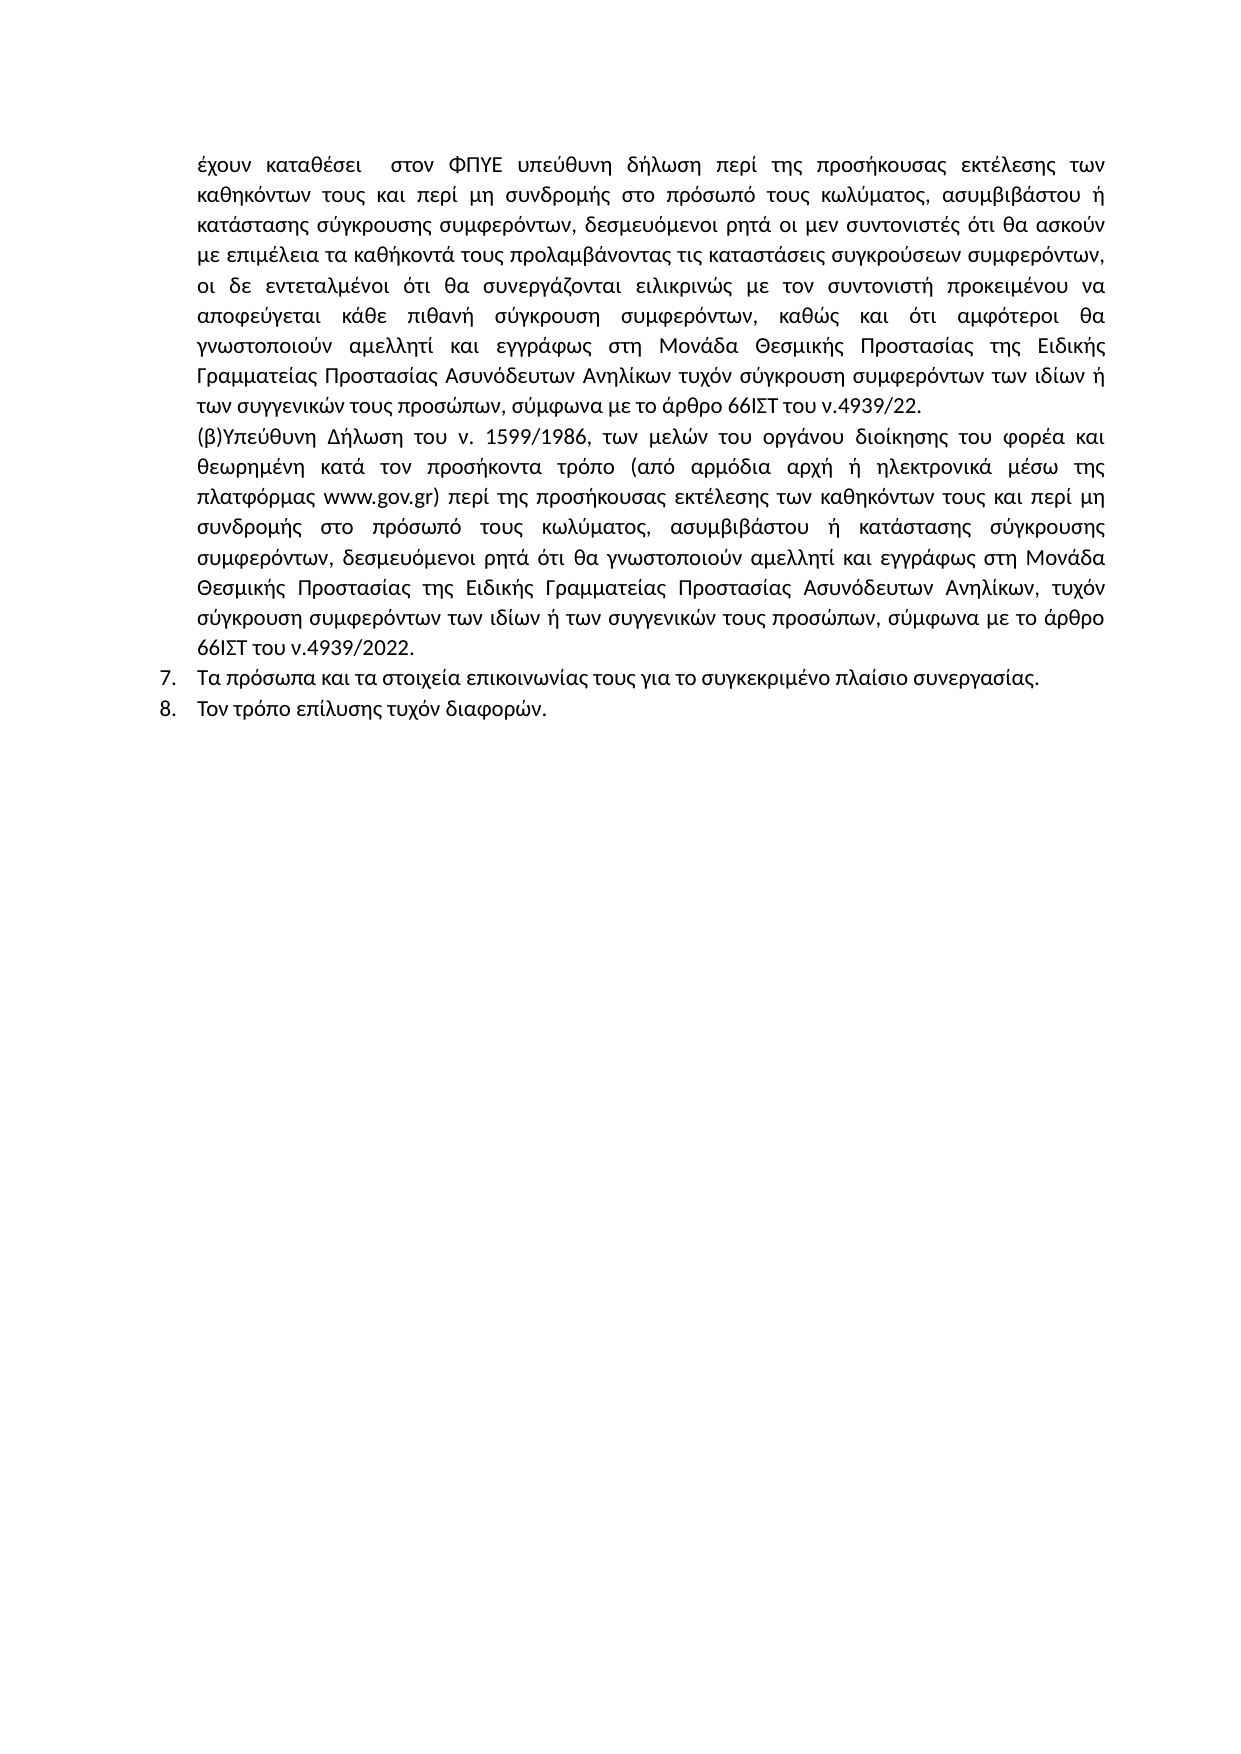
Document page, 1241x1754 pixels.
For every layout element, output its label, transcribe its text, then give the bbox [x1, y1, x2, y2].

list Τα πρόσωπα και τα στοιχεία επικοινωνίας τους για το συγκεκριμένο πλαίσιο συνεργασίας. [159, 663, 1106, 692]
list (β)Υπεύθυνη Δήλωση του ν. 1599/1986, των μελών του οργάνου διοίκησης του φορέα και θεωρημένη κατά τον προσήκοντα τρόπο (από αρμόδια αρχή ή ηλεκτρονικά μέσω της πλατφόρμας www.gov.gr) περί της προσήκουσας εκτέλεσης των καθηκόντων τους και περί μη συνδρομής στο πρόσωπό τους κωλύματος, ασυμβιβάστου ή κατάστασης σύγκρουσης συμφερόντων, δεσμευόμενοι ρητά ότι θα γνωστοποιούν αμελλητί και εγγράφως στη Μονάδα Θεσμικής Προστασίας της Ειδικής Γραμματείας Προστασίας Ασυνόδευτων Ανηλίκων, τυχόν σύγκρουση συμφερόντων των ιδίων ή των συγγενικών τους προσώπων, σύμφωνα με το άρθρο 66ΙΣΤ του ν.4939/2022. [197, 422, 1106, 661]
list Τον τρόπο επίλυσης τυχόν διαφορών. [159, 694, 1106, 722]
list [197, 150, 1106, 420]
